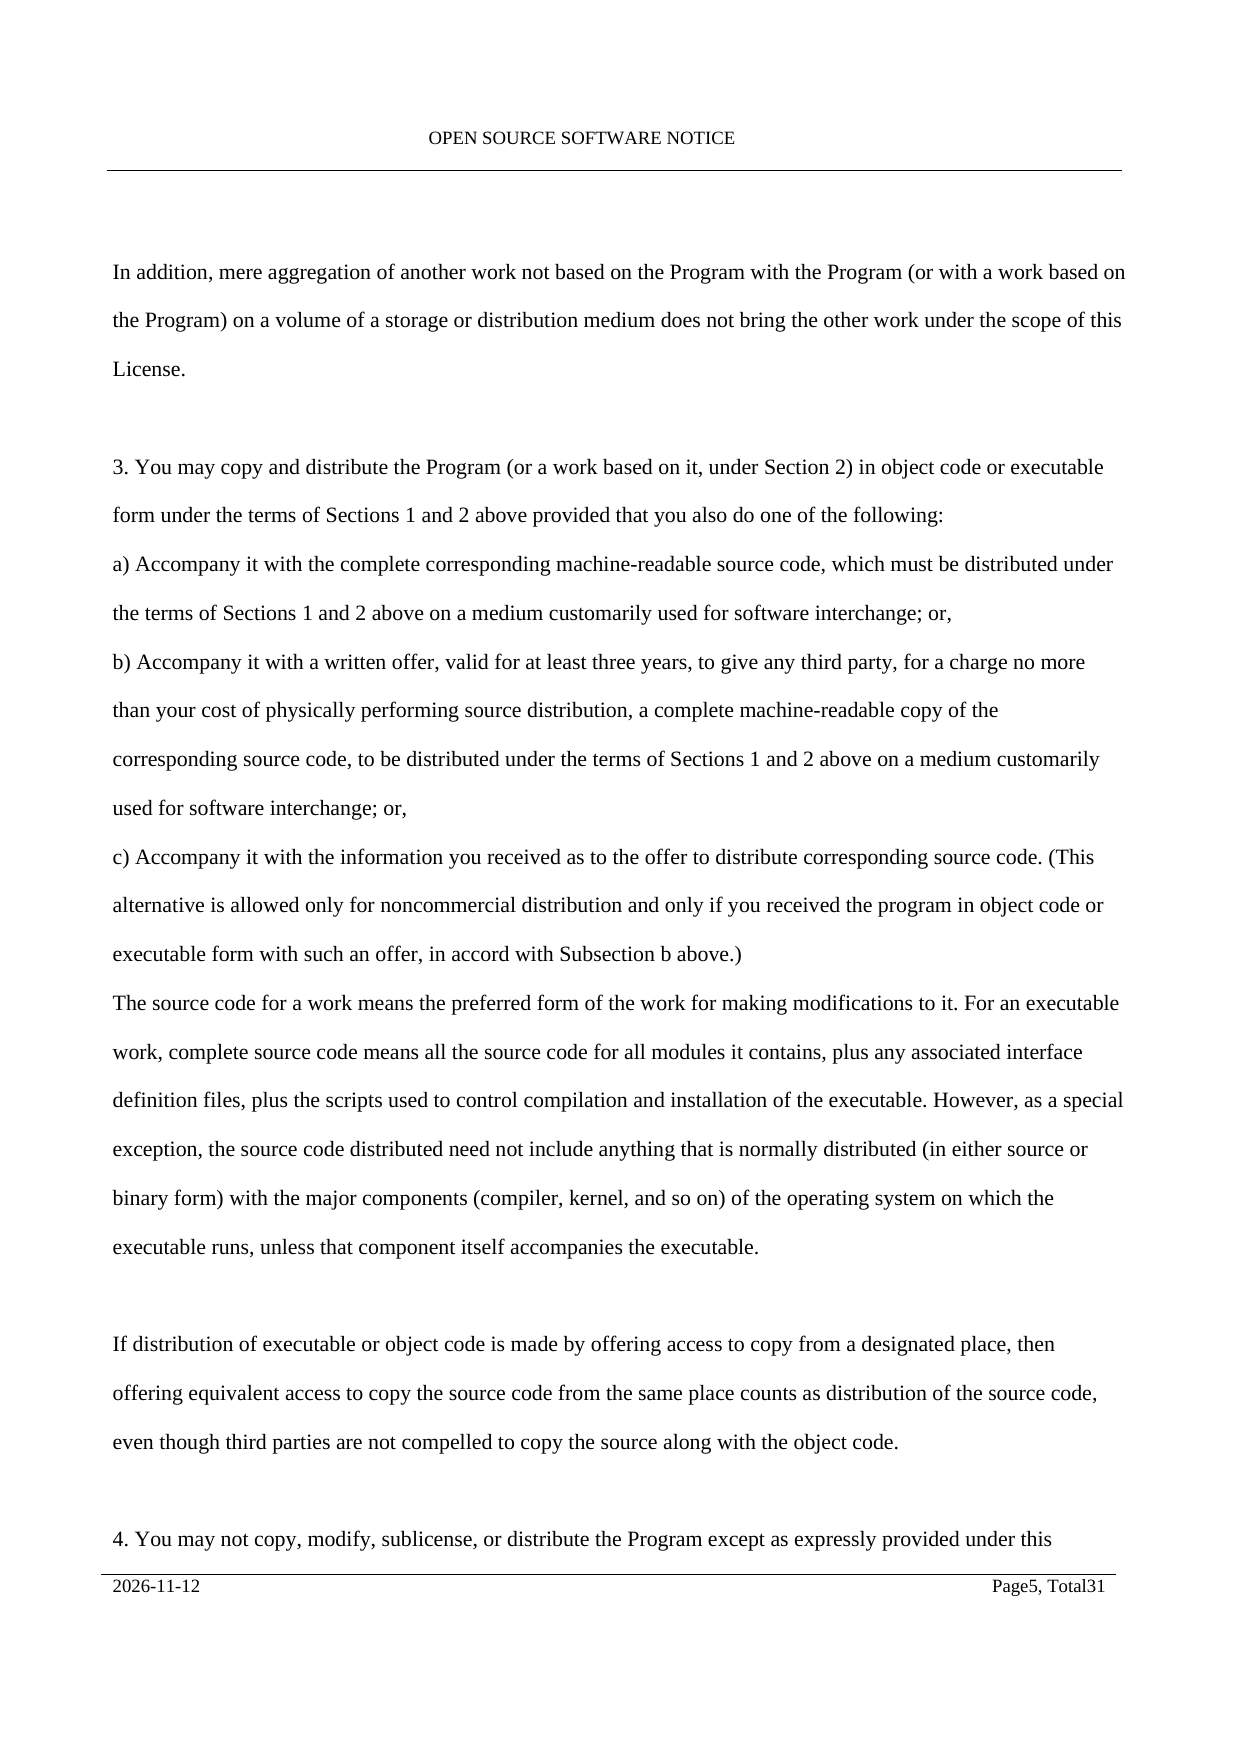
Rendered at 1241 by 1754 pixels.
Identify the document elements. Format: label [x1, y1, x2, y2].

text [112, 206, 1128, 1555]
